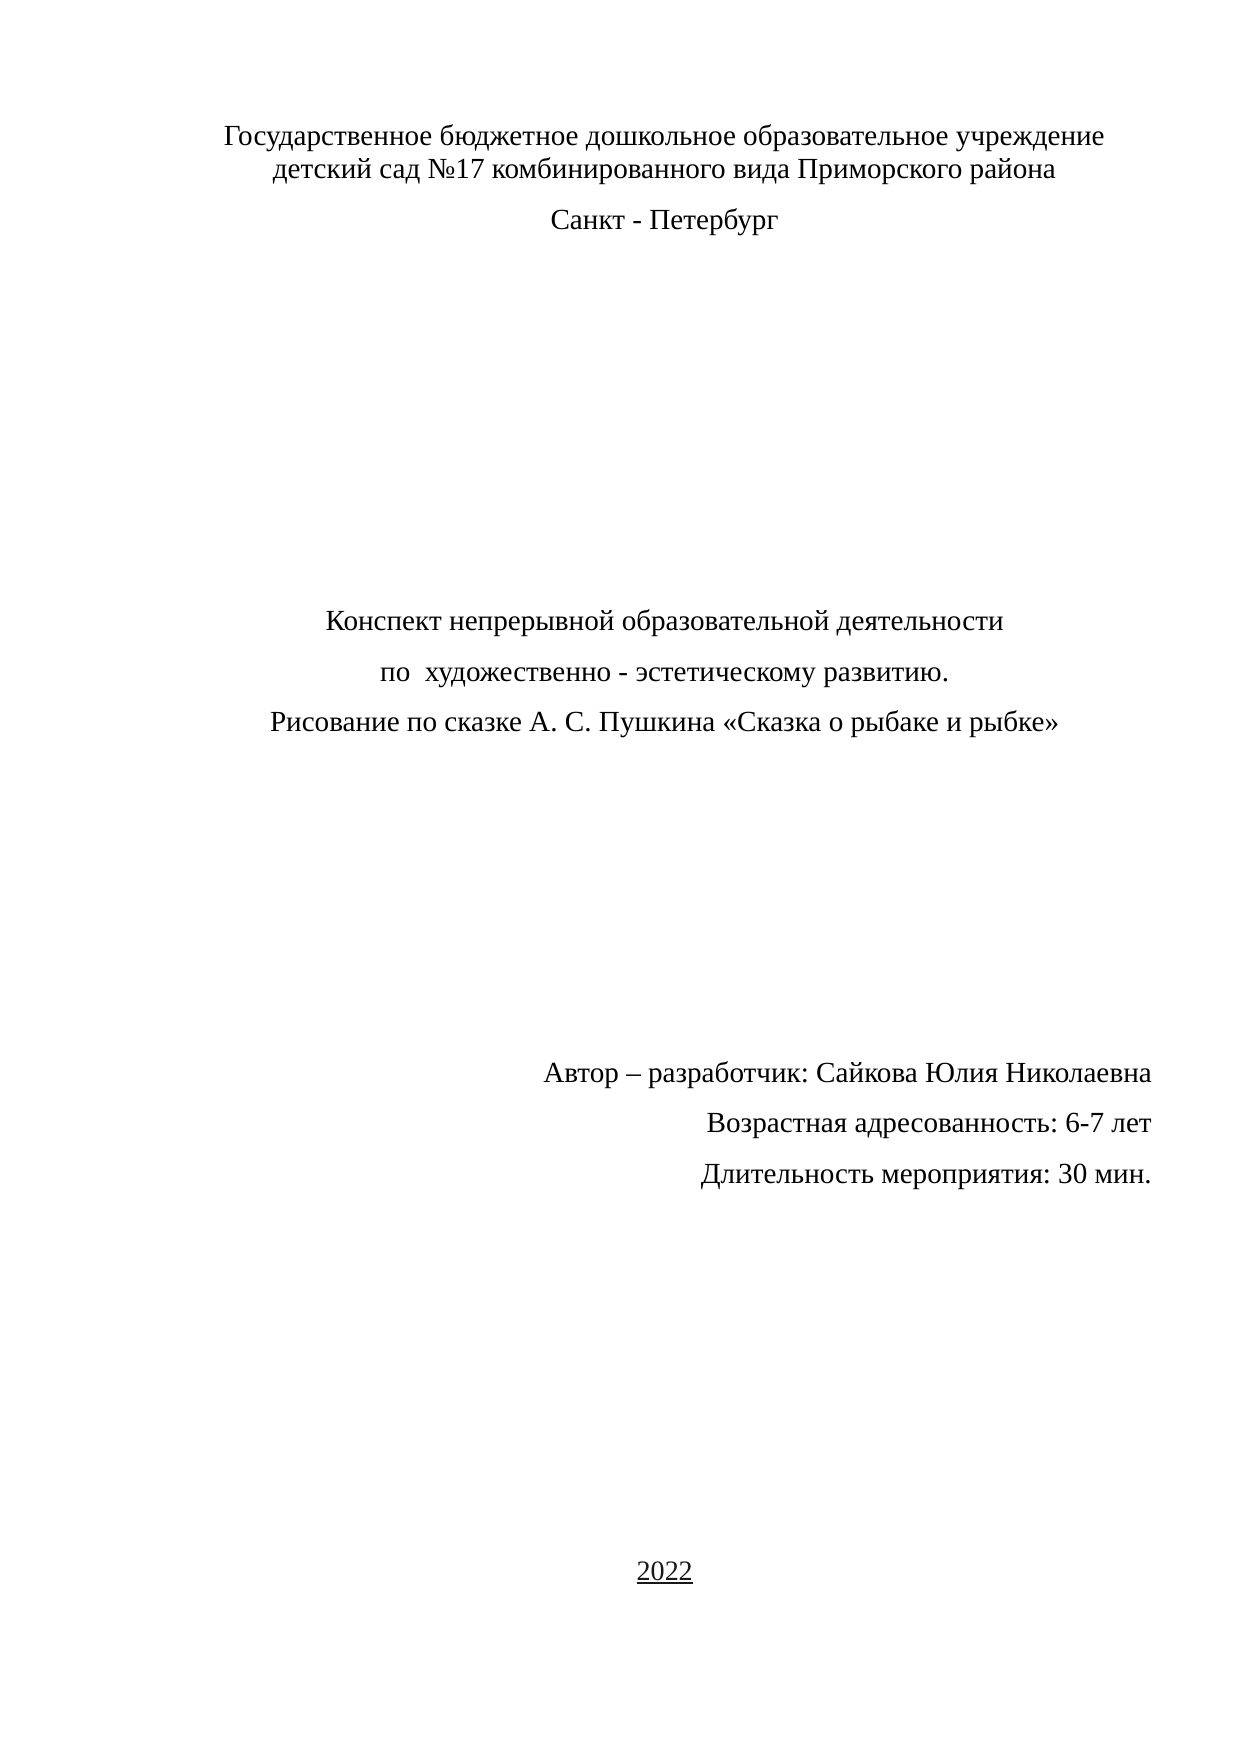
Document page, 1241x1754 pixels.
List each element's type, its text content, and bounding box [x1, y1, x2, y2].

text Государственное бюджетное дошкольное образовательное учреждение детский сад №17 комбинированного вида Приморского района [177, 118, 1152, 185]
text Рисование по сказке А. С. Пушкина «Сказка о рыбаке и рыбке» [177, 704, 1152, 737]
text 2022 [177, 1553, 1152, 1586]
text Возрастная адресованность: 6-7 лет [177, 1106, 1152, 1139]
text Конспект непрерывной образовательной деятельности [177, 603, 1152, 637]
text Длительность мероприятия: 30 мин. [177, 1156, 1152, 1189]
text Санкт - Петербург [177, 202, 1152, 235]
text по художественно - эстетическому развитию. [177, 654, 1152, 687]
text Автор – разработчик: Сайкова Юлия Николаевна [177, 1055, 1152, 1089]
